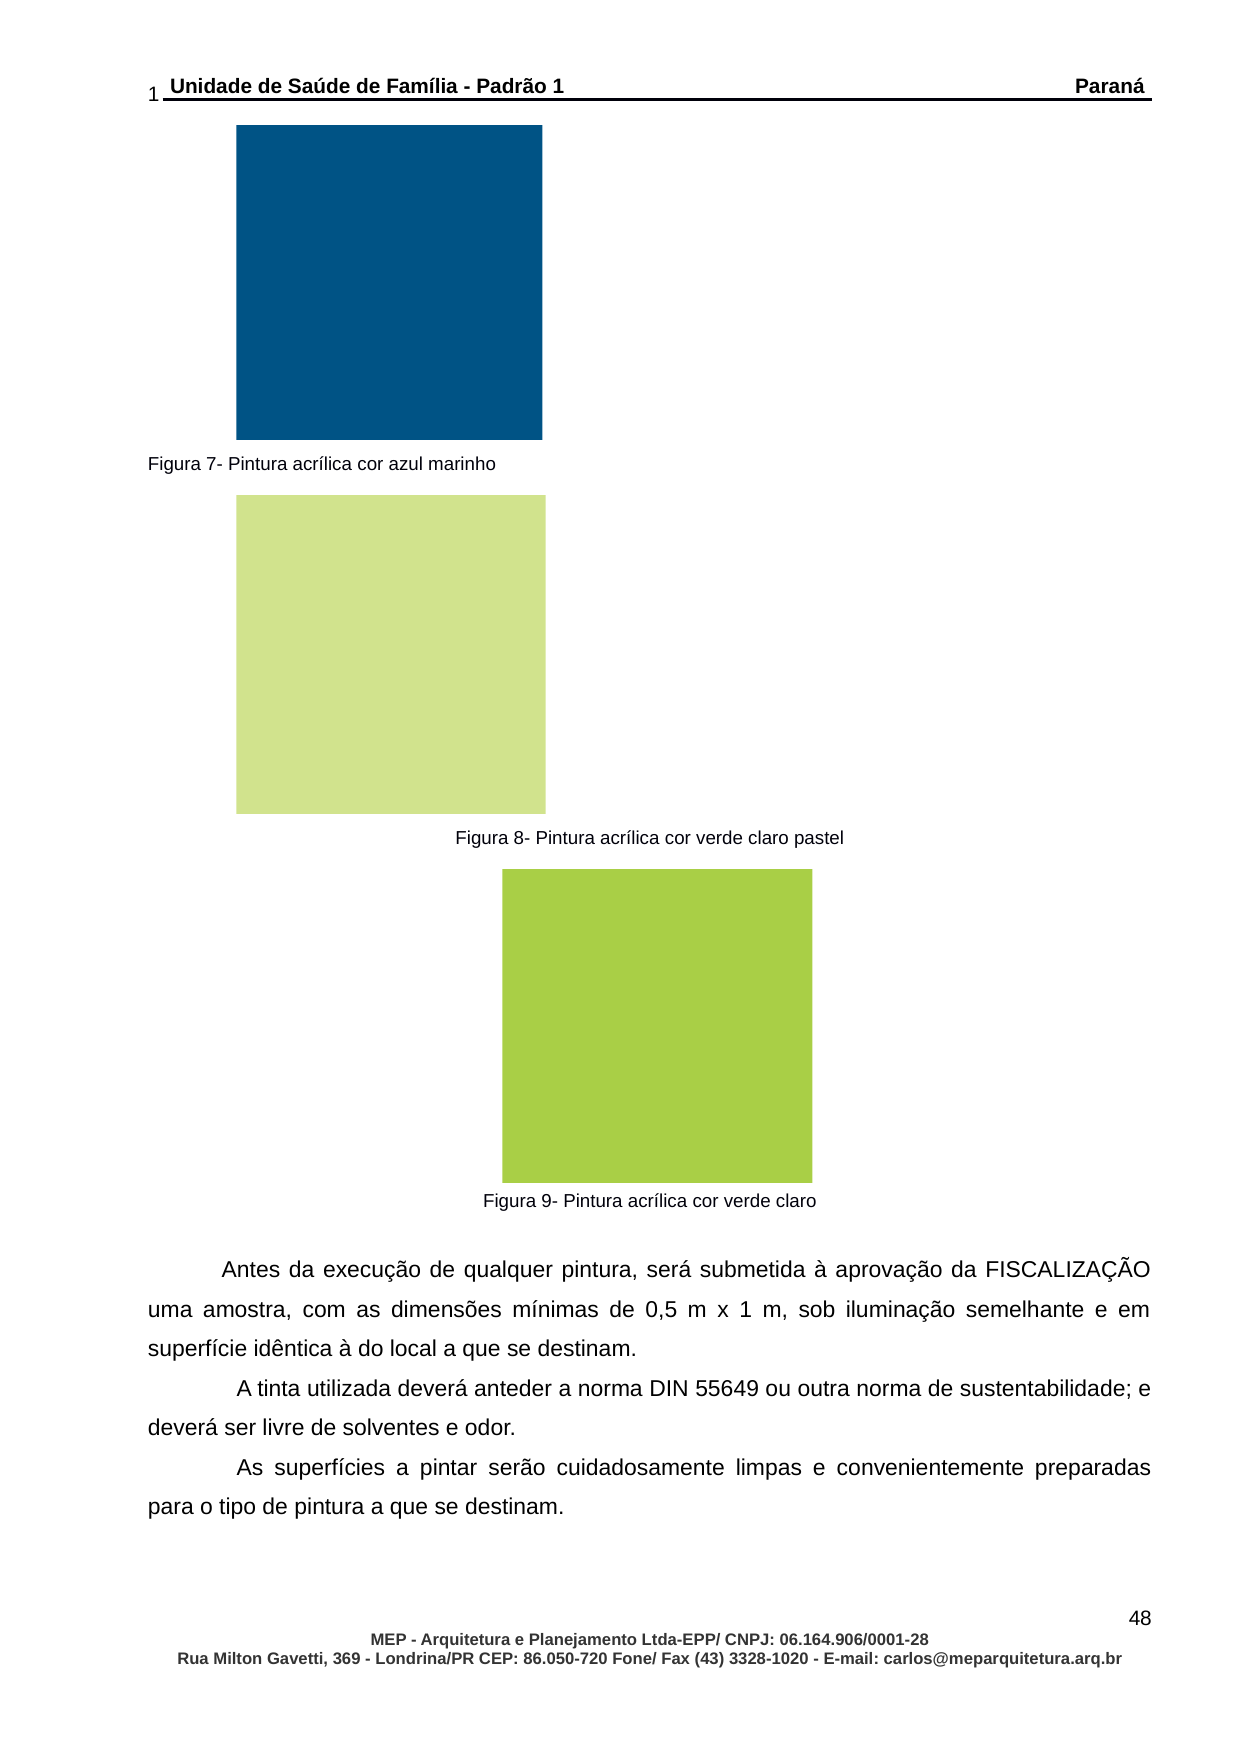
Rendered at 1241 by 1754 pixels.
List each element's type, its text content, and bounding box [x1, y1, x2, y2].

picture [502, 869, 813, 1183]
text Figura 8- Pintura acrílica cor verde claro pastel [148, 827, 1152, 848]
text As superfícies a pintar serão cuidadosamente limpas e convenientemente preparadas para o tipo de pintura a que se destinam. [148, 1453, 1152, 1519]
text A tinta utilizada deverá anteder a norma DIN 55649 ou outra norma de sustentabilidade; e deverá ser livre de solventes e odor. [148, 1374, 1152, 1440]
picture [236, 125, 543, 440]
text Figura 9- Pintura acrílica cor verde claro [148, 1190, 1152, 1211]
picture [236, 495, 546, 814]
text Antes da execução de qualquer pintura, será submetida à aprovação da FISCALIZAÇÃO uma amostra, com as dimensões mínimas de 0,5 m x 1 m, sob iluminação semelhante e em superfície idêntica à do local a que se destinam. [148, 1256, 1152, 1361]
text Figura 7- Pintura acrílica cor azul marinho [148, 453, 1152, 474]
